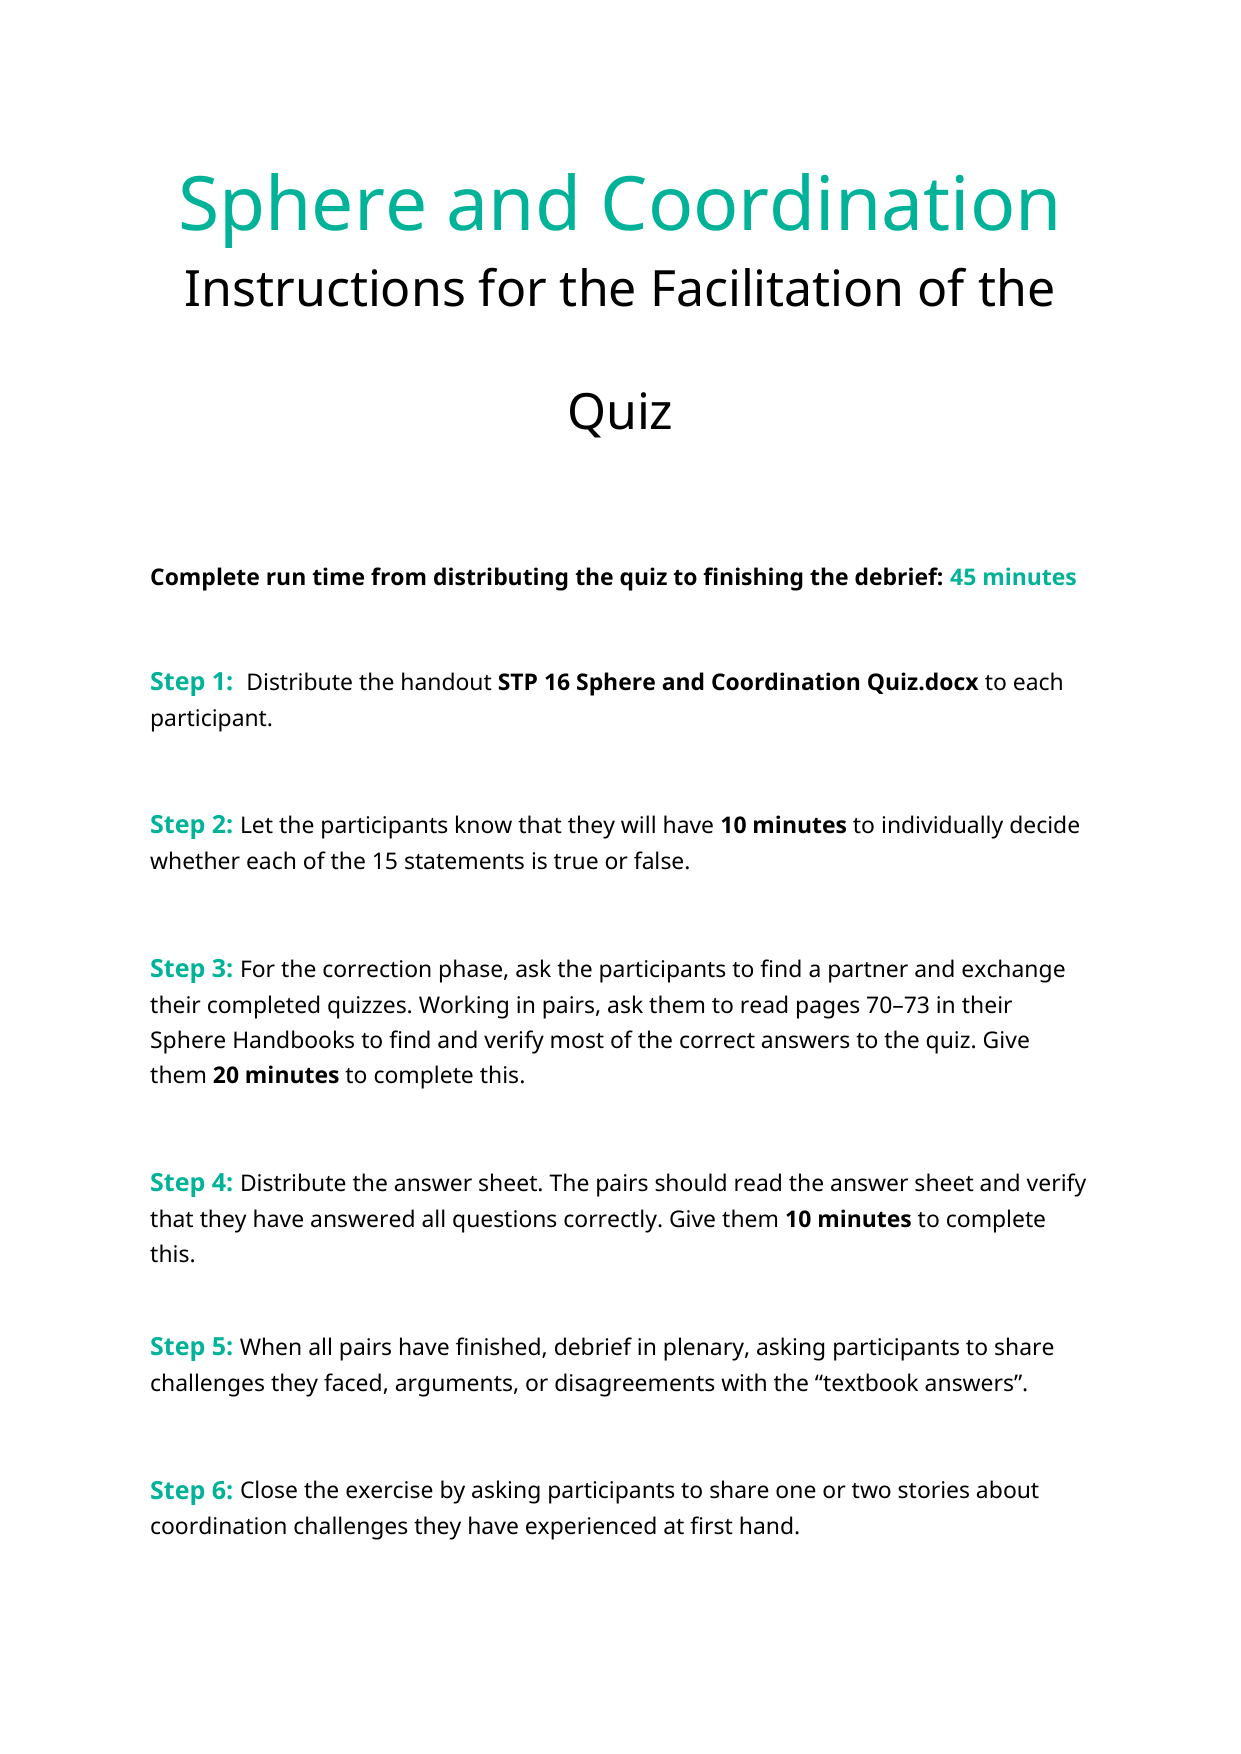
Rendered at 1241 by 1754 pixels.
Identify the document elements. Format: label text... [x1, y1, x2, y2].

text Step 3: For the correction phase, ask the participants to find a partner and exchange their completed quizzes. Working in pairs, ask them to read pages 70–73 in their Sphere Handbooks to find and verify most of the correct answers to the quiz. Give them 20 minutes to complete this. [150, 951, 1090, 1092]
text Step 2: Let the participants know that they will have 10 minutes to individually decide whether each of the 15 statements is true or false. [150, 807, 1090, 878]
text Complete run time from distributing the quiz to finishing the debrief: 45 minutes [150, 561, 1090, 594]
text Step 5: When all pairs have finished, debrief in plenary, asking participants to share challenges they faced, arguments, or disagreements with the “textbook answers”. [150, 1329, 1090, 1399]
text Sphere and Coordination Instructions for the Facilitation of the Quiz [150, 150, 1090, 460]
text Step 1: Distribute the handout STP 16 Sphere and Coordination Quiz.docx to each participant. [150, 663, 1090, 734]
text Step 6: Close the exercise by asking participants to share one or two stories about coordination challenges they have experienced at first hand. [150, 1472, 1090, 1543]
text Step 4: Distribute the answer sheet. The pairs should read the answer sheet and verify that they have answered all questions correctly. Give them 10 minutes to complete this. [150, 1165, 1090, 1271]
